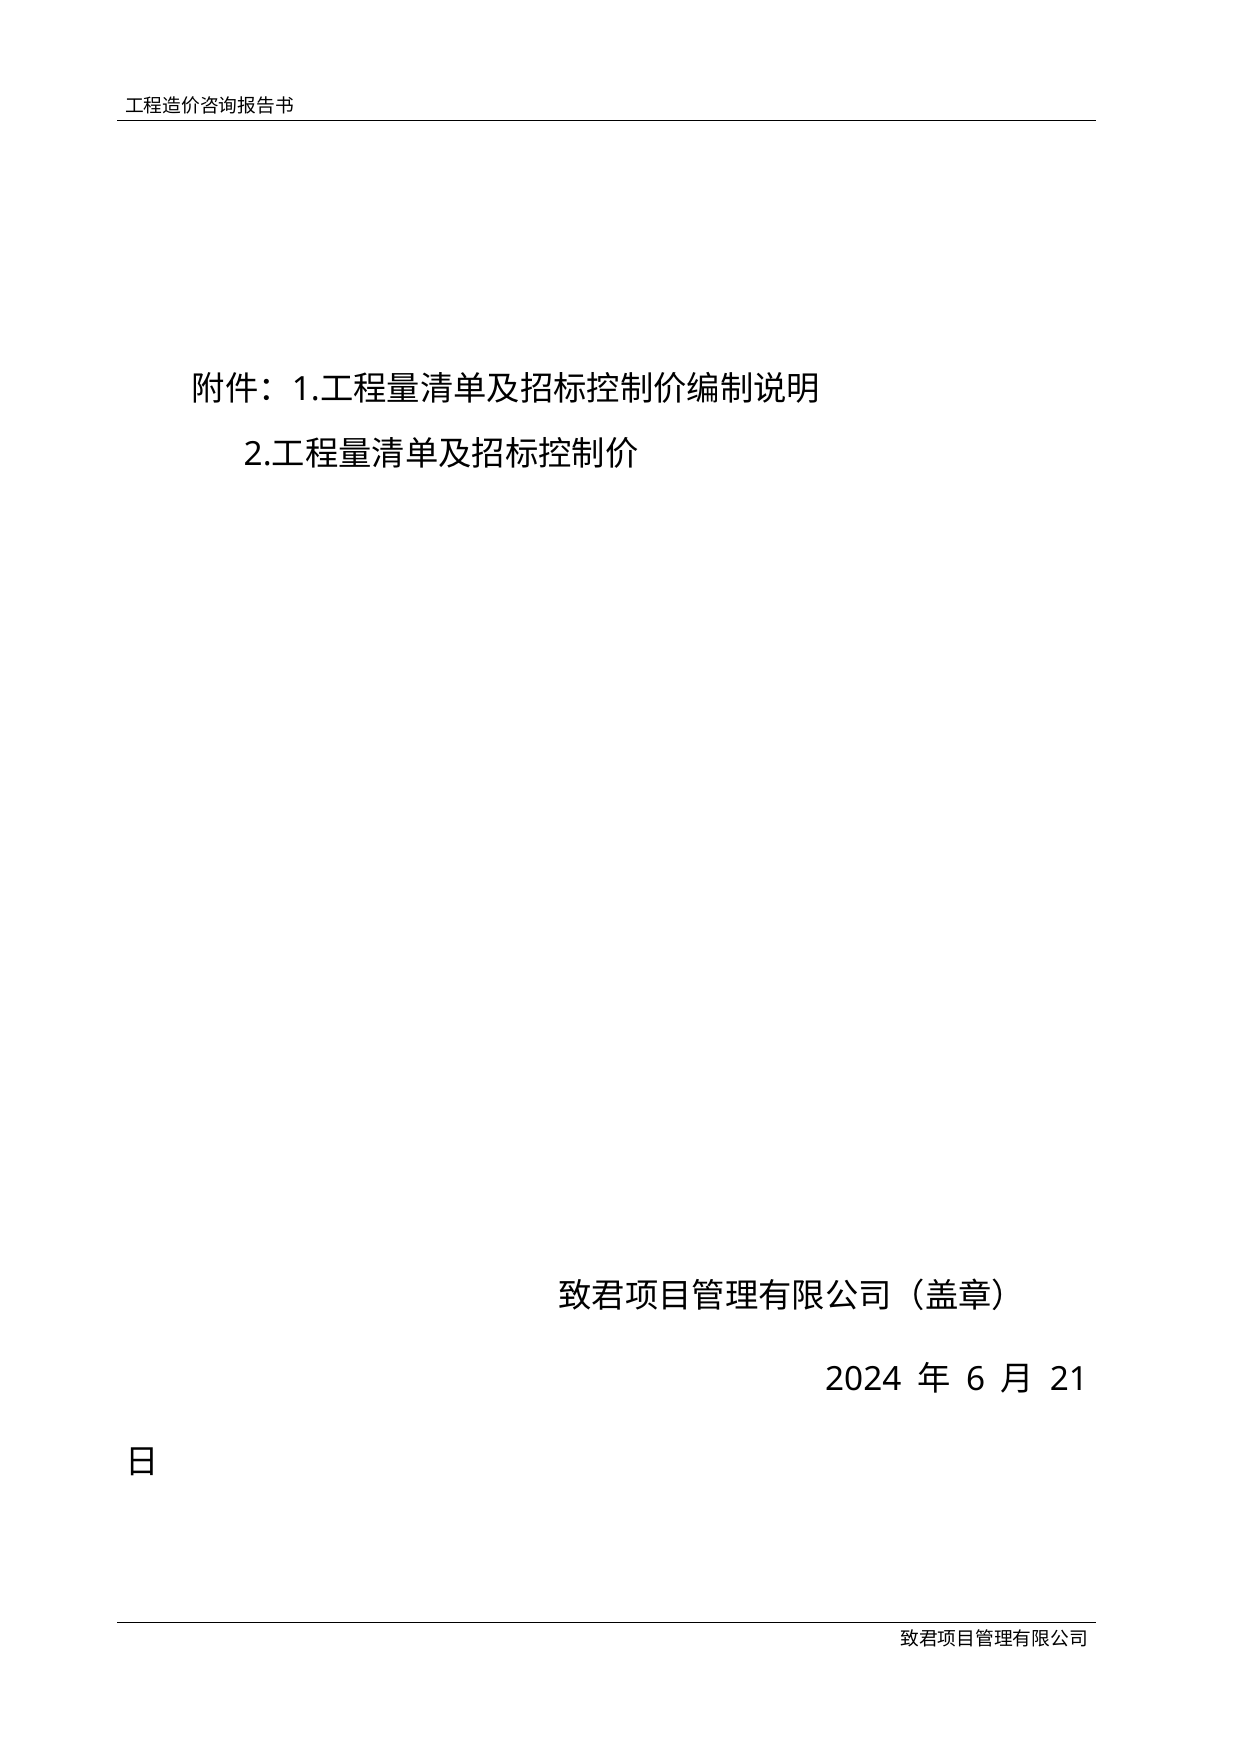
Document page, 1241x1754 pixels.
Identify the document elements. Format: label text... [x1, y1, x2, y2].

text 附件：1.工程量清单及招标控制价编制说明 [125, 353, 1087, 418]
text 2.工程量清单及招标控制价 [125, 418, 1087, 483]
text 2024年6月21日 [125, 1317, 1087, 1483]
text 致君项目管理有限公司（盖章） [125, 1233, 1087, 1317]
